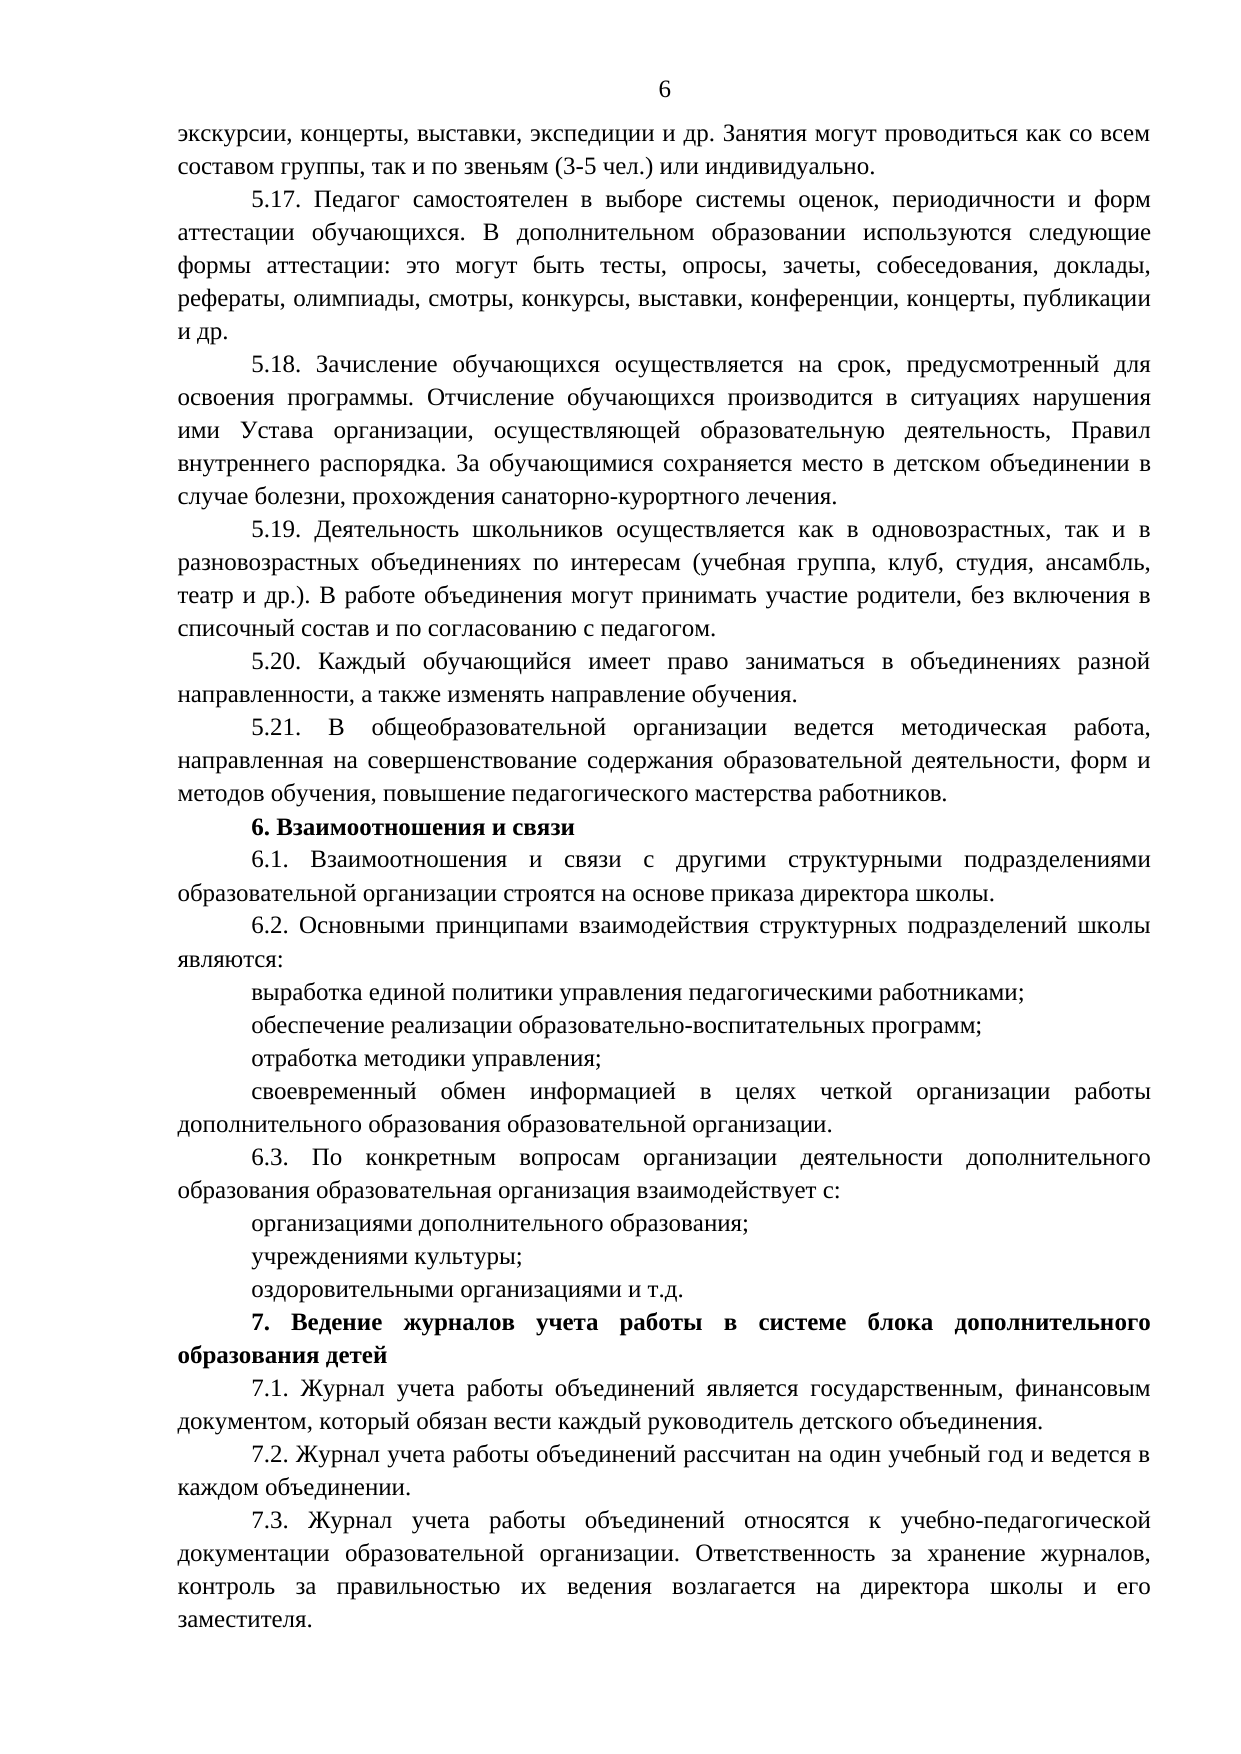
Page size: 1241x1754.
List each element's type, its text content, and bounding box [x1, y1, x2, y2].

text 7. Ведение журналов учета работы в системе блока дополнительного образования детей [177, 1307, 1152, 1369]
text 7.1. Журнал учета работы объединений является государственным, финансовым документом, который обязан вести каждый руководитель детского объединения. [177, 1373, 1152, 1435]
text 5.21. В общеобразовательной организации ведется методическая работа, направленная на совершенствование содержания образовательной деятельности, форм и методов обучения, повышение педагогического мастерства работников. [177, 712, 1152, 807]
text 6. Взаимоотношения и связи [177, 812, 1152, 840]
text 7.3. Журнал учета работы объединений относятся к учебно-педагогической документации образовательной организации. Ответственность за хранение журналов, контроль за правильностью их ведения возлагается на директора школы и его заместителя. [177, 1505, 1152, 1633]
text 6.2. Основными принципами взаимодействия структурных подразделений школы являются: [177, 911, 1152, 972]
text отработка методики управления; [177, 1043, 1152, 1071]
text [177, 118, 1152, 180]
text 5.19. Деятельность школьников осуществляется как в одновозрастных, так и в разновозрастных объединениях по интересам (учебная группа, клуб, студия, ансамбль, театр и др.). В работе объединения могут принимать участие родители, без включения в списочный состав и по согласованию с педагогом. [177, 514, 1152, 642]
text организациями дополнительного образования; [177, 1208, 1152, 1237]
text 6.3. По конкретным вопросам организации деятельности дополнительного образования образовательная организация взаимодействует с: [177, 1142, 1152, 1203]
text своевременный обмен информацией в целях четкой организации работы дополнительного образования образовательной организации. [177, 1076, 1152, 1137]
text 5.18. Зачисление обучающихся осуществляется на срок, предусмотренный для освоения программы. Отчисление обучающихся производится в ситуациях нарушения ими Устава организации, осуществляющей образовательную деятельность, Правил внутреннего распорядка. За обучающимися сохраняется место в детском объединении в случае болезни, прохождения санаторно-курортного лечения. [177, 349, 1152, 510]
text выработка единой политики управления педагогическими работниками; [177, 977, 1152, 1005]
text 6.1. Взаимоотношения и связи с другими структурными подразделениями образовательной организации строятся на основе приказа директора школы. [177, 844, 1152, 906]
text оздоровительными организациями и т.д. [177, 1274, 1152, 1303]
text 5.17. Педагог самостоятелен в выборе системы оценок, периодичности и форм аттестации обучающихся. В дополнительном образовании используются следующие формы аттестации: это могут быть тесты, опросы, зачеты, собеседования, доклады, рефераты, олимпиады, смотры, конкурсы, выставки, конференции, концерты, публикации и др. [177, 184, 1152, 345]
text 7.2. Журнал учета работы объединений рассчитан на один учебный год и ведется в каждом объединении. [177, 1439, 1152, 1501]
text 5.20. Каждый обучающийся имеет право заниматься в объединениях разной направленности, а также изменять направление обучения. [177, 646, 1152, 708]
text обеспечение реализации образовательно-воспитательных программ; [177, 1010, 1152, 1038]
text учреждениями культуры; [177, 1241, 1152, 1269]
